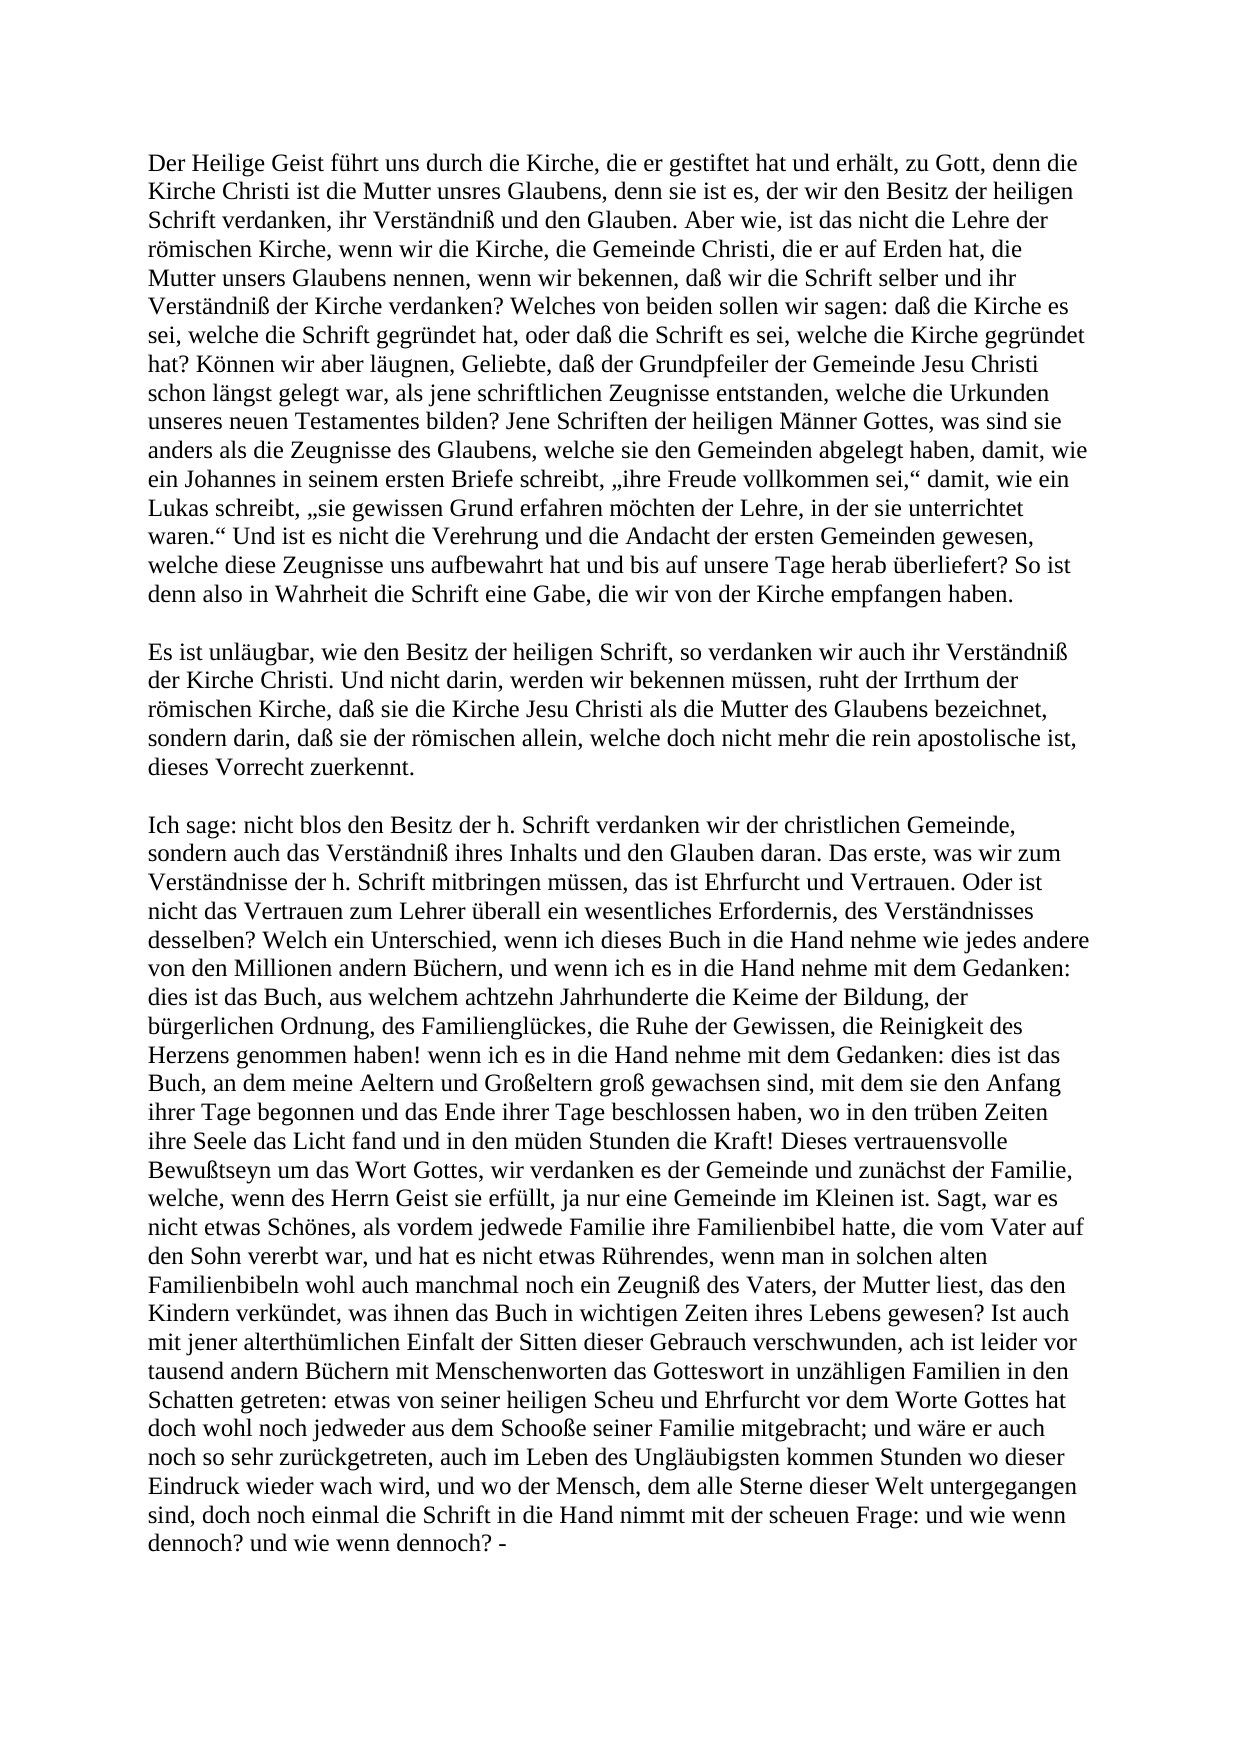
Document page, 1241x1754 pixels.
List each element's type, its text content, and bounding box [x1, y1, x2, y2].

text Ich sage: nicht blos den Besitz der h. Schrift verdanken wir der christlichen Gemeinde, sondern auch das Verständniß ihres Inhalts und den Glauben daran. Das erste, was wir zum Verständnisse der h. Schrift mitbringen müssen, das ist Ehrfurcht und Vertrauen. Oder ist nicht das Vertrauen zum Lehrer überall ein wesentliches Erfordernis, des Verständnisses desselben? Welch ein Unterschied, wenn ich dieses Buch in die Hand nehme wie jedes andere von den Millionen andern Büchern, und wenn ich es in die Hand nehme mit dem Gedanken: dies ist das Buch, aus welchem achtzehn Jahrhunderte die Keime der Bildung, der bürgerlichen Ordnung, des Familienglückes, die Ruhe der Gewissen, die Reinigkeit des Herzens genommen haben! wenn ich es in die Hand nehme mit dem Gedanken: dies ist das Buch, an dem meine Aeltern und Großeltern groß gewachsen sind, mit dem sie den Anfang ihrer Tage begonnen und das Ende ihrer Tage beschlossen haben, wo in den trüben Zeiten ihre Seele das Licht fand und in den müden Stunden die Kraft! Dieses vertrauensvolle Bewußtseyn um das Wort Gottes, wir verdanken es der Gemeinde und zunächst der Familie, welche, wenn des Herrn Geist sie erfüllt, ja nur eine Gemeinde im Kleinen ist. Sagt, war es nicht etwas Schönes, als vordem jedwede Familie ihre Familienbibel hatte, die vom Vater auf den Sohn vererbt war, und hat es nicht etwas Rührendes, wenn man in solchen alten Familienbibeln wohl auch manchmal noch ein Zeugniß des Vaters, der Mutter liest, das den Kindern verkündet, was ihnen das Buch in wichtigen Zeiten ihres Lebens gewesen? Ist auch mit jener alterthümlichen Einfalt der Sitten dieser Gebrauch verschwunden, ach ist leider vor tausend andern Büchern mit Menschenworten das Gotteswort in unzähligen Familien in den Schatten getreten: etwas von seiner heiligen Scheu und Ehrfurcht vor dem Worte Gottes hat doch wohl noch jedweder aus dem Schooße seiner Familie mitgebracht; und wäre er auch noch so sehr zurückgetreten, auch im Leben des Ungläubigsten kommen Stunden wo dieser Eindruck wieder wach wird, und wo der Mensch, dem alle Sterne dieser Welt untergegangen sind, doch noch einmal die Schrift in die Hand nimmt mit der scheuen Frage: und wie wenn dennoch? und wie wenn dennoch? - [148, 810, 1093, 1557]
text Es ist unläugbar, wie den Besitz der heiligen Schrift, so verdanken wir auch ihr Verständniß der Kirche Christi. Und nicht darin, werden wir bekennen müssen, ruht der Irrthum der römischen Kirche, daß sie die Kirche Jesu Christi als die Mutter des Glaubens bezeichnet, sondern darin, daß sie der römischen allein, welche doch nicht mehr die rein apostolische ist, dieses Vorrecht zuerkennt. [148, 637, 1093, 781]
text Der Heilige Geist führt uns durch die Kirche, die er gestiftet hat und erhält, zu Gott, denn die Kirche Christi ist die Mutter unsres Glaubens, denn sie ist es, der wir den Besitz der heiligen Schrift verdanken, ihr Verständniß und den Glauben. Aber wie, ist das nicht die Lehre der römischen Kirche, wenn wir die Kirche, die Gemeinde Christi, die er auf Erden hat, die Mutter unsers Glaubens nennen, wenn wir bekennen, daß wir die Schrift selber und ihr Verständniß der Kirche verdanken? Welches von beiden sollen wir sagen: daß die Kirche es sei, welche die Schrift gegründet hat, oder daß die Schrift es sei, welche die Kirche gegründet hat? Können wir aber läugnen, Geliebte, daß der Grundpfeiler der Gemeinde Jesu Christi schon längst gelegt war, als jene schriftlichen Zeugnisse entstanden, welche die Urkunden unseres neuen Testamentes bilden? Jene Schriften der heiligen Männer Gottes, was sind sie anders als die Zeugnisse des Glaubens, welche sie den Gemeinden abgelegt haben, damit, wie ein Johannes in seinem ersten Briefe schreibt, „ihre Freude vollkommen sei,“ damit, wie ein Lukas schreibt, „sie gewissen Grund erfahren möchten der Lehre, in der sie unterrichtet waren.“ Und ist es nicht die Verehrung und die Andacht der ersten Gemeinden gewesen, welche diese Zeugnisse uns aufbewahrt hat und bis auf unsere Tage herab überliefert? So ist denn also in Wahrheit die Schrift eine Gabe, die wir von der Kirche empfangen haben. [148, 148, 1093, 608]
